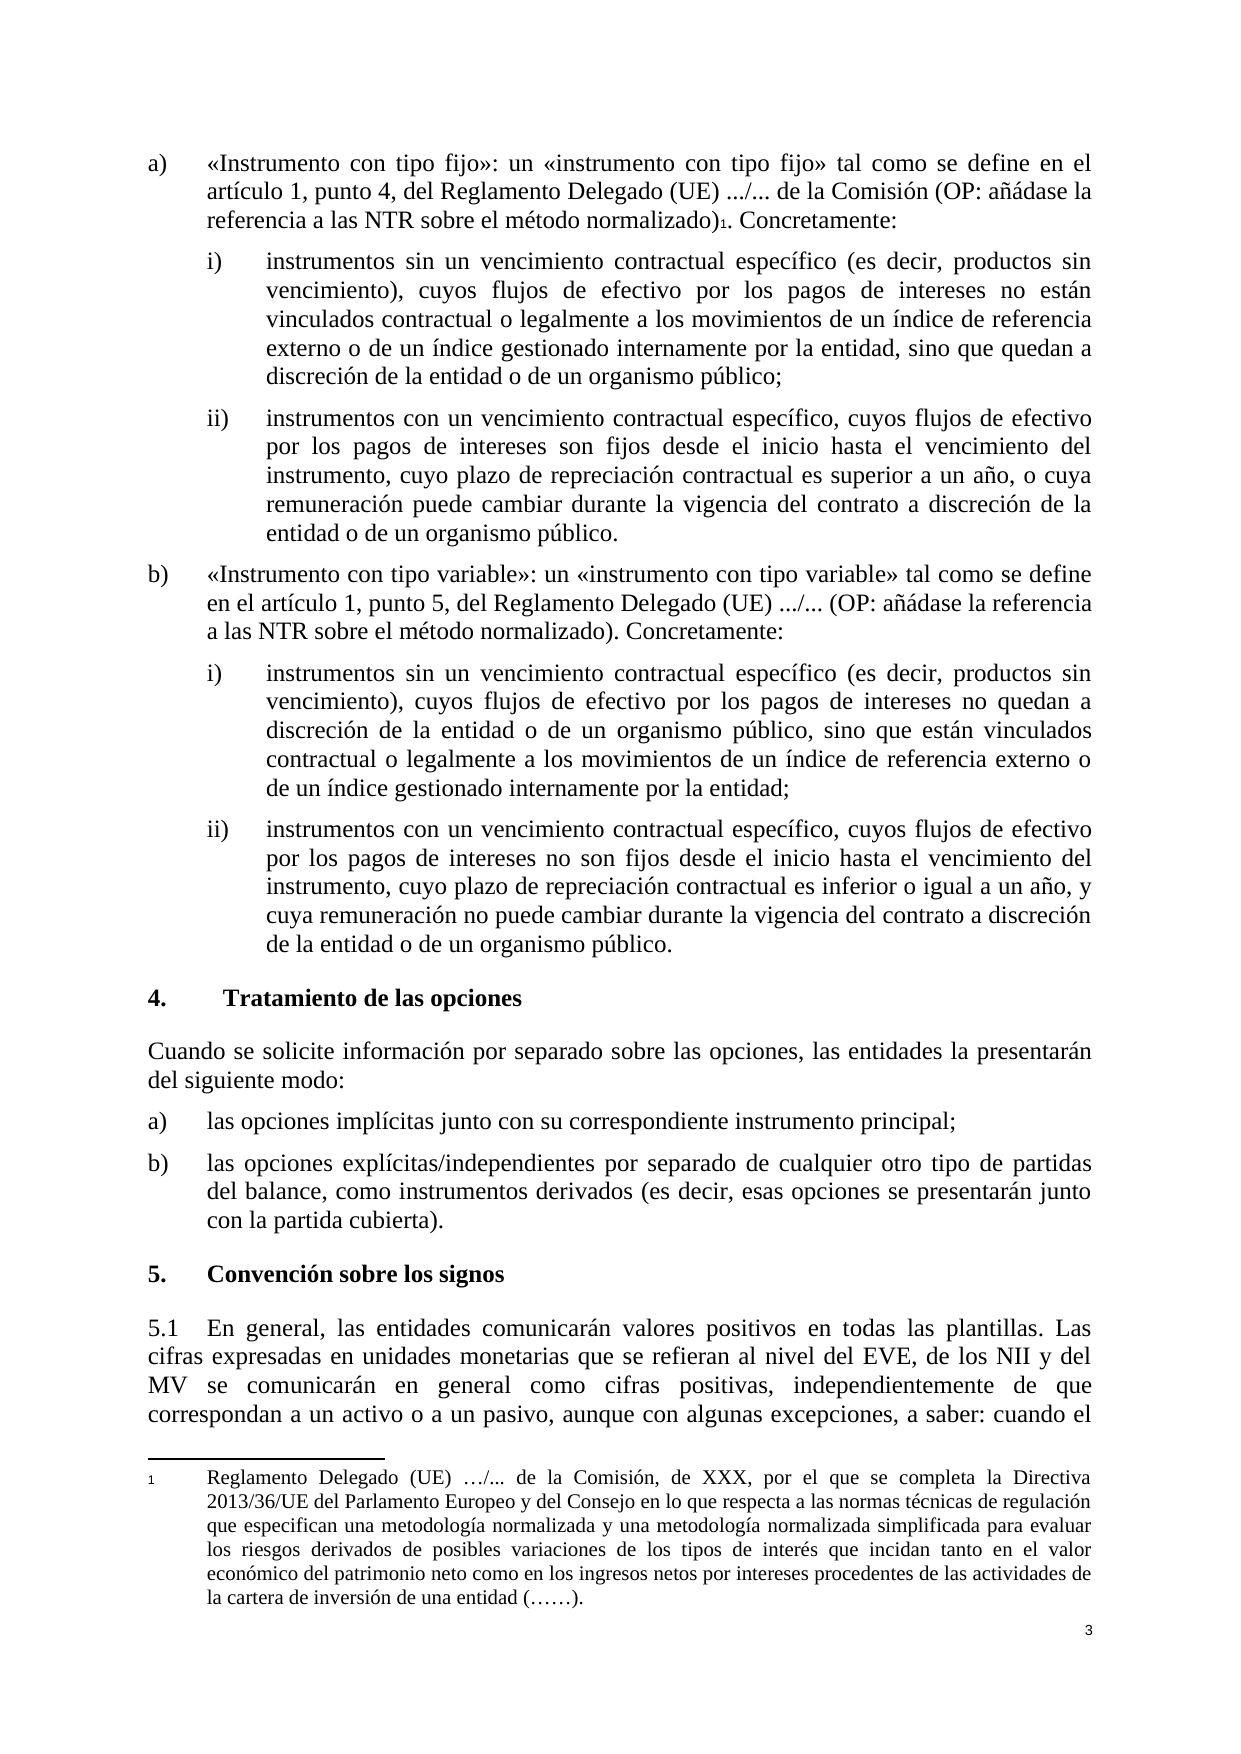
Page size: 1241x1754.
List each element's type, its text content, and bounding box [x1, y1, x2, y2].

text ii) instrumentos con un vencimiento contractual específico, cuyos flujos de efectivo por los pagos de intereses son fijos desde el inicio hasta el vencimiento del instrumento, cuyo plazo de repreciación contractual es superior a un año, o cuya remuneración puede cambiar durante la vigencia del contrato a discreción de la entidad o de un organismo público. [207, 403, 1093, 546]
text ii) instrumentos con un vencimiento contractual específico, cuyos flujos de efectivo por los pagos de intereses no son fijos desde el inicio hasta el vencimiento del instrumento, cuyo plazo de repreciación contractual es inferior o igual a un año, y cuya remuneración no puede cambiar durante la vigencia del contrato a discreción de la entidad o de un organismo público. [207, 814, 1093, 958]
text Cuando se solicite información por separado sobre las opciones, las entidades la presentarán del siguiente modo: [148, 1036, 1093, 1094]
text a) «Instrumento con tipo fijo»: un «instrumento con tipo fijo» tal como se define en el artículo 1, punto 4, del Reglamento Delegado (UE) .../... de la Comisión (OP: añádase la referencia a las NTR sobre el método normalizado). Concretamente: [148, 148, 1093, 234]
text Tratamiento de las opciones [148, 983, 1093, 1011]
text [148, 1313, 1093, 1428]
text i) instrumentos sin un vencimiento contractual específico (es decir, productos sin vencimiento), cuyos flujos de efectivo por los pagos de intereses no están vinculados contractual o legalmente a los movimientos de un índice de referencia externo o de un índice gestionado internamente por la entidad, sino que quedan a discreción de la entidad o de un organismo público; [207, 246, 1093, 390]
text b) «Instrumento con tipo variable»: un «instrumento con tipo variable» tal como se define en el artículo 1, punto 5, del Reglamento Delegado (UE) .../... (OP: añádase la referencia a las NTR sobre el método normalizado). Concretamente: [148, 559, 1093, 645]
text i) instrumentos sin un vencimiento contractual específico (es decir, productos sin vencimiento), cuyos flujos de efectivo por los pagos de intereses no quedan a discreción de la entidad o de un organismo público, sino que están vinculados contractual o legalmente a los movimientos de un índice de referencia externo o de un índice gestionado internamente por la entidad; [207, 658, 1093, 801]
text b) las opciones explícitas/independientes por separado de cualquier otro tipo de partidas del balance, como instrumentos derivados (es decir, esas opciones se presentarán junto con la partida cubierta). [148, 1148, 1093, 1234]
text Convención sobre los signos [148, 1259, 1093, 1288]
text a) las opciones implícitas junto con su correspondiente instrumento principal; [148, 1106, 1093, 1135]
